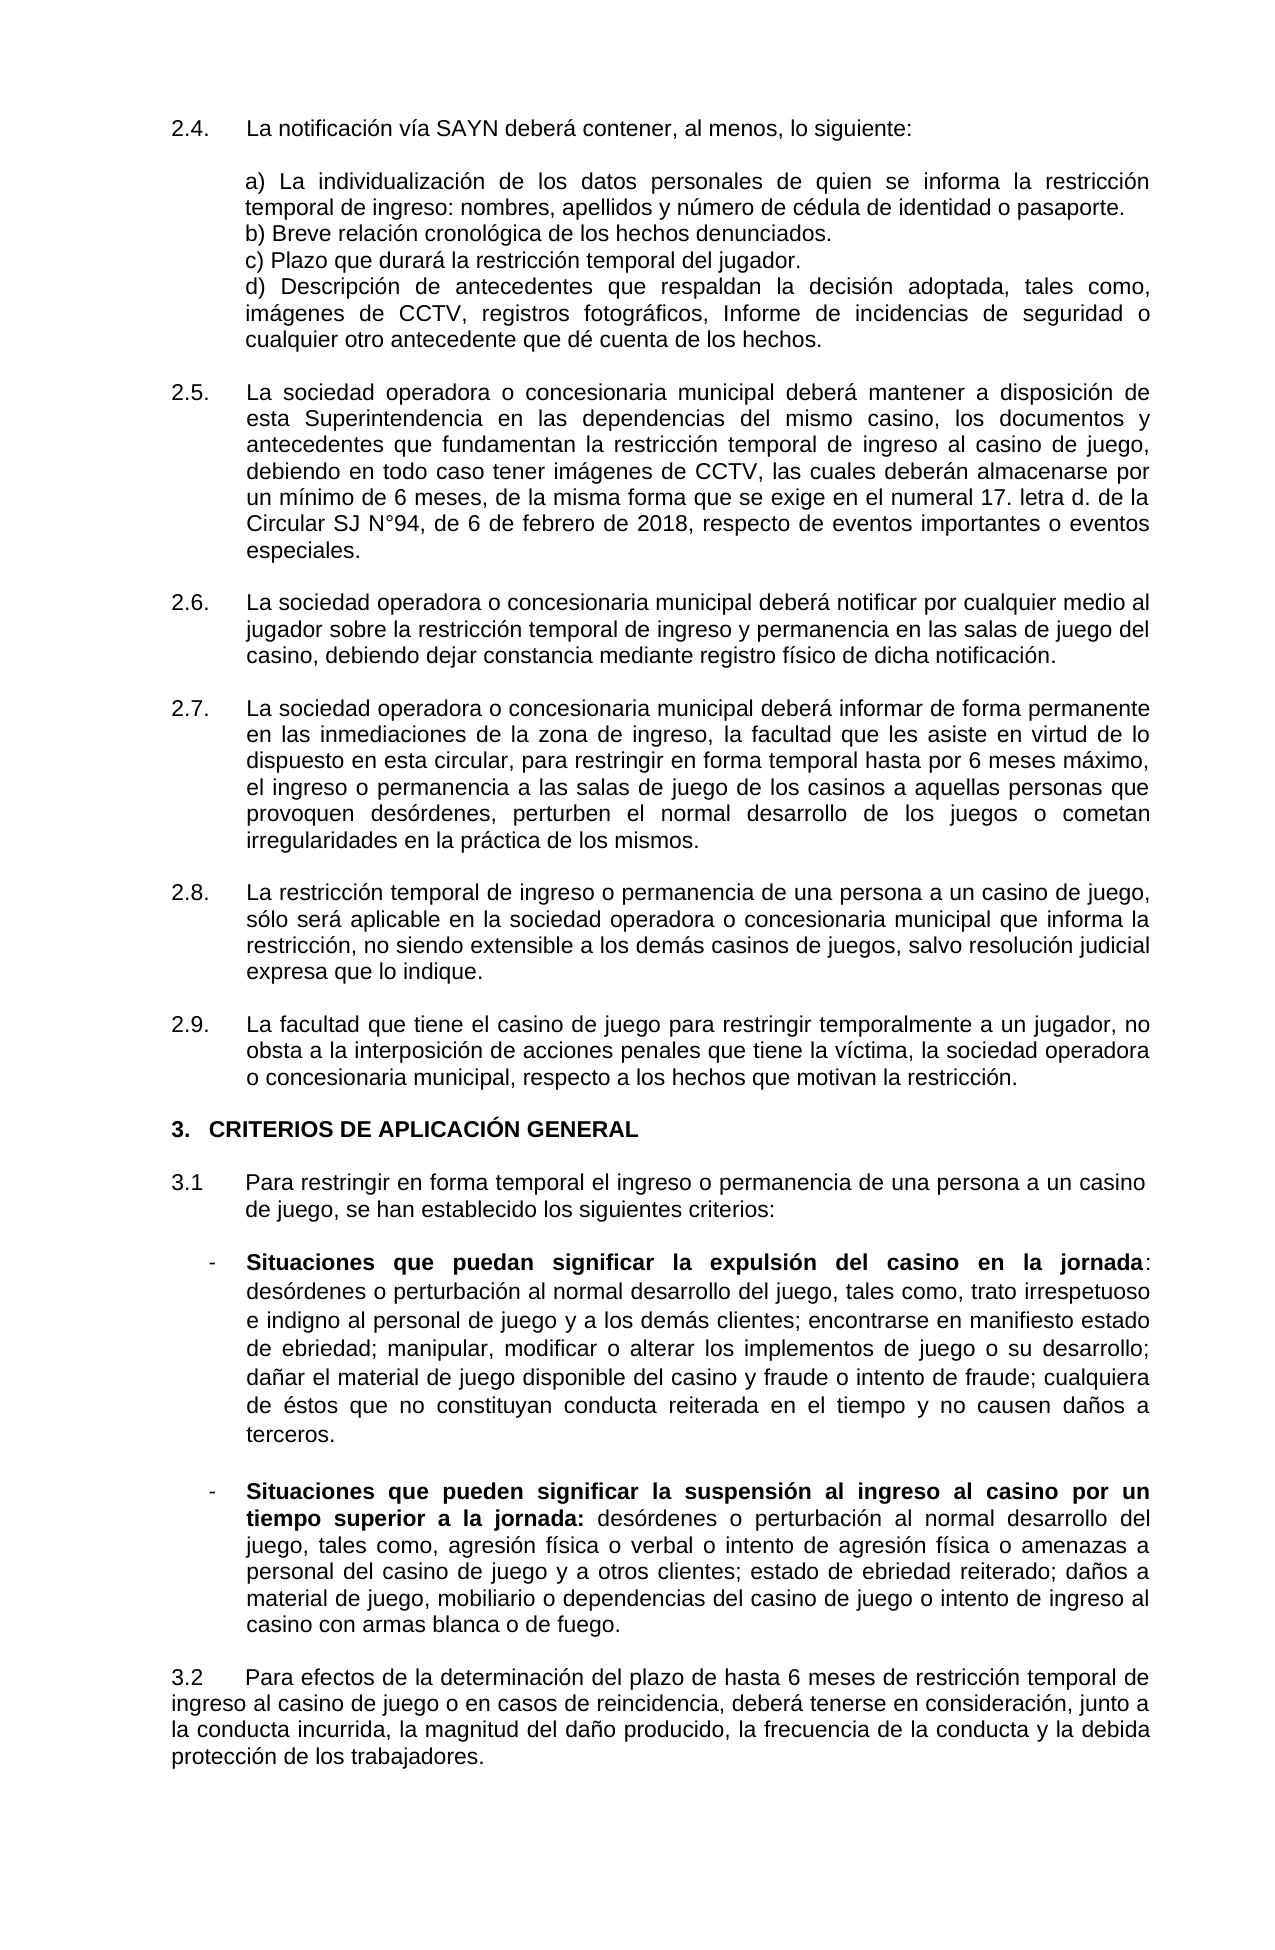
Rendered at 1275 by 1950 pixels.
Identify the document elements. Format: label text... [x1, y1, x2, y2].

list La sociedad operadora o concesionaria municipal deberá notificar por cualquier medio al jugador sobre la restricción temporal de ingreso y permanencia en las salas de juego del casino, debiendo dejar constancia mediante registro físico de dicha notificación. [171, 589, 1151, 668]
list Situaciones que pueden significar la suspensión al ingreso al casino por un tiempo superior a la jornada: desórdenes o perturbación al normal desarrollo del juego, tales como, agresión física o verbal o intento de agresión física o amenazas a personal del casino de juego y a otros clientes; estado de ebriedad reiterado; daños a material de juego, mobiliario o dependencias del casino de juego o intento de ingreso al casino con armas blanca o de fuego. [209, 1477, 1151, 1637]
list La notificación vía SAYN deberá contener, al menos, lo siguiente: [171, 115, 1151, 141]
list La sociedad operadora o concesionaria municipal deberá mantener a disposición de esta Superintendencia en las dependencias del mismo casino, los documentos y antecedentes que fundamentan la restricción temporal de ingreso al casino de juego, debiendo en todo caso tener imágenes de CCTV, las cuales deberán almacenarse por un mínimo de 6 meses, de la misma forma que se exige en el numeral 17. letra d. de la Circular SJ N°94, de 6 de febrero de 2018, respecto de eventos importantes o eventos especiales. [171, 378, 1151, 563]
list Para efectos de la determinación del plazo de hasta 6 meses de restricción temporal de ingreso al casino de juego o en casos de reincidencia, deberá tenerse en consideración, junto a la conducta incurrida, la magnitud del daño producido, la frecuencia de la conducta y la debida protección de los trabajadores. [171, 1663, 1151, 1769]
text c) Plazo que durará la restricción temporal del jugador. [171, 247, 1151, 273]
list La sociedad operadora o concesionaria municipal deberá informar de forma permanente en las inmediaciones de la zona de ingreso, la facultad que les asiste en virtud de lo dispuesto en esta circular, para restringir en forma temporal hasta por 6 meses máximo, el ingreso o permanencia a las salas de juego de los casinos a aquellas personas que provoquen desórdenes, perturben el normal desarrollo de los juegos o cometan irregularidades en la práctica de los mismos. [171, 695, 1151, 853]
list 3.1 Para restringir en forma temporal el ingreso o permanencia de una persona a un casino de juego, se han establecido los siguientes criterios: [171, 1169, 1146, 1222]
list La facultad que tiene el casino de juego para restringir temporalmente a un jugador, no obsta a la interposición de acciones penales que tiene la víctima, la sociedad operadora o concesionaria municipal, respecto a los hechos que motivan la restricción. [171, 1011, 1151, 1090]
list CRITERIOS DE APLICACIÓN GENERAL [171, 1116, 1146, 1143]
list La restricción temporal de ingreso o permanencia de una persona a un casino de juego, sólo será aplicable en la sociedad operadora o concesionaria municipal que informa la restricción, no siendo extensible a los demás casinos de juegos, salvo resolución judicial expresa que lo indique. [171, 879, 1151, 985]
text a) La individualización de los datos personales de quien se informa la restricción temporal de ingreso: nombres, apellidos y número de cédula de identidad o pasaporte. [245, 168, 1151, 220]
text d) Descripción de antecedentes que respaldan la decisión adoptada, tales como, imágenes de CCTV, registros fotográficos, Informe de incidencias de seguridad o cualquier otro antecedente que dé cuenta de los hechos. [245, 273, 1151, 352]
text b) Breve relación cronológica de los hechos denunciados. [171, 220, 1151, 247]
list Situaciones que puedan significar la expulsión del casino en la jornada: desórdenes o perturbación al normal desarrollo del juego, tales como, trato irrespetuoso e indigno al personal de juego y a los demás clientes; encontrarse en manifiesto estado de ebriedad; manipular, modificar o alterar los implementos de juego o su desarrollo; dañar el material de juego disponible del casino y fraude o intento de fraude; cualquiera de éstos que no constituyan conducta reiterada en el tiempo y no causen daños a terceros. [209, 1248, 1151, 1447]
